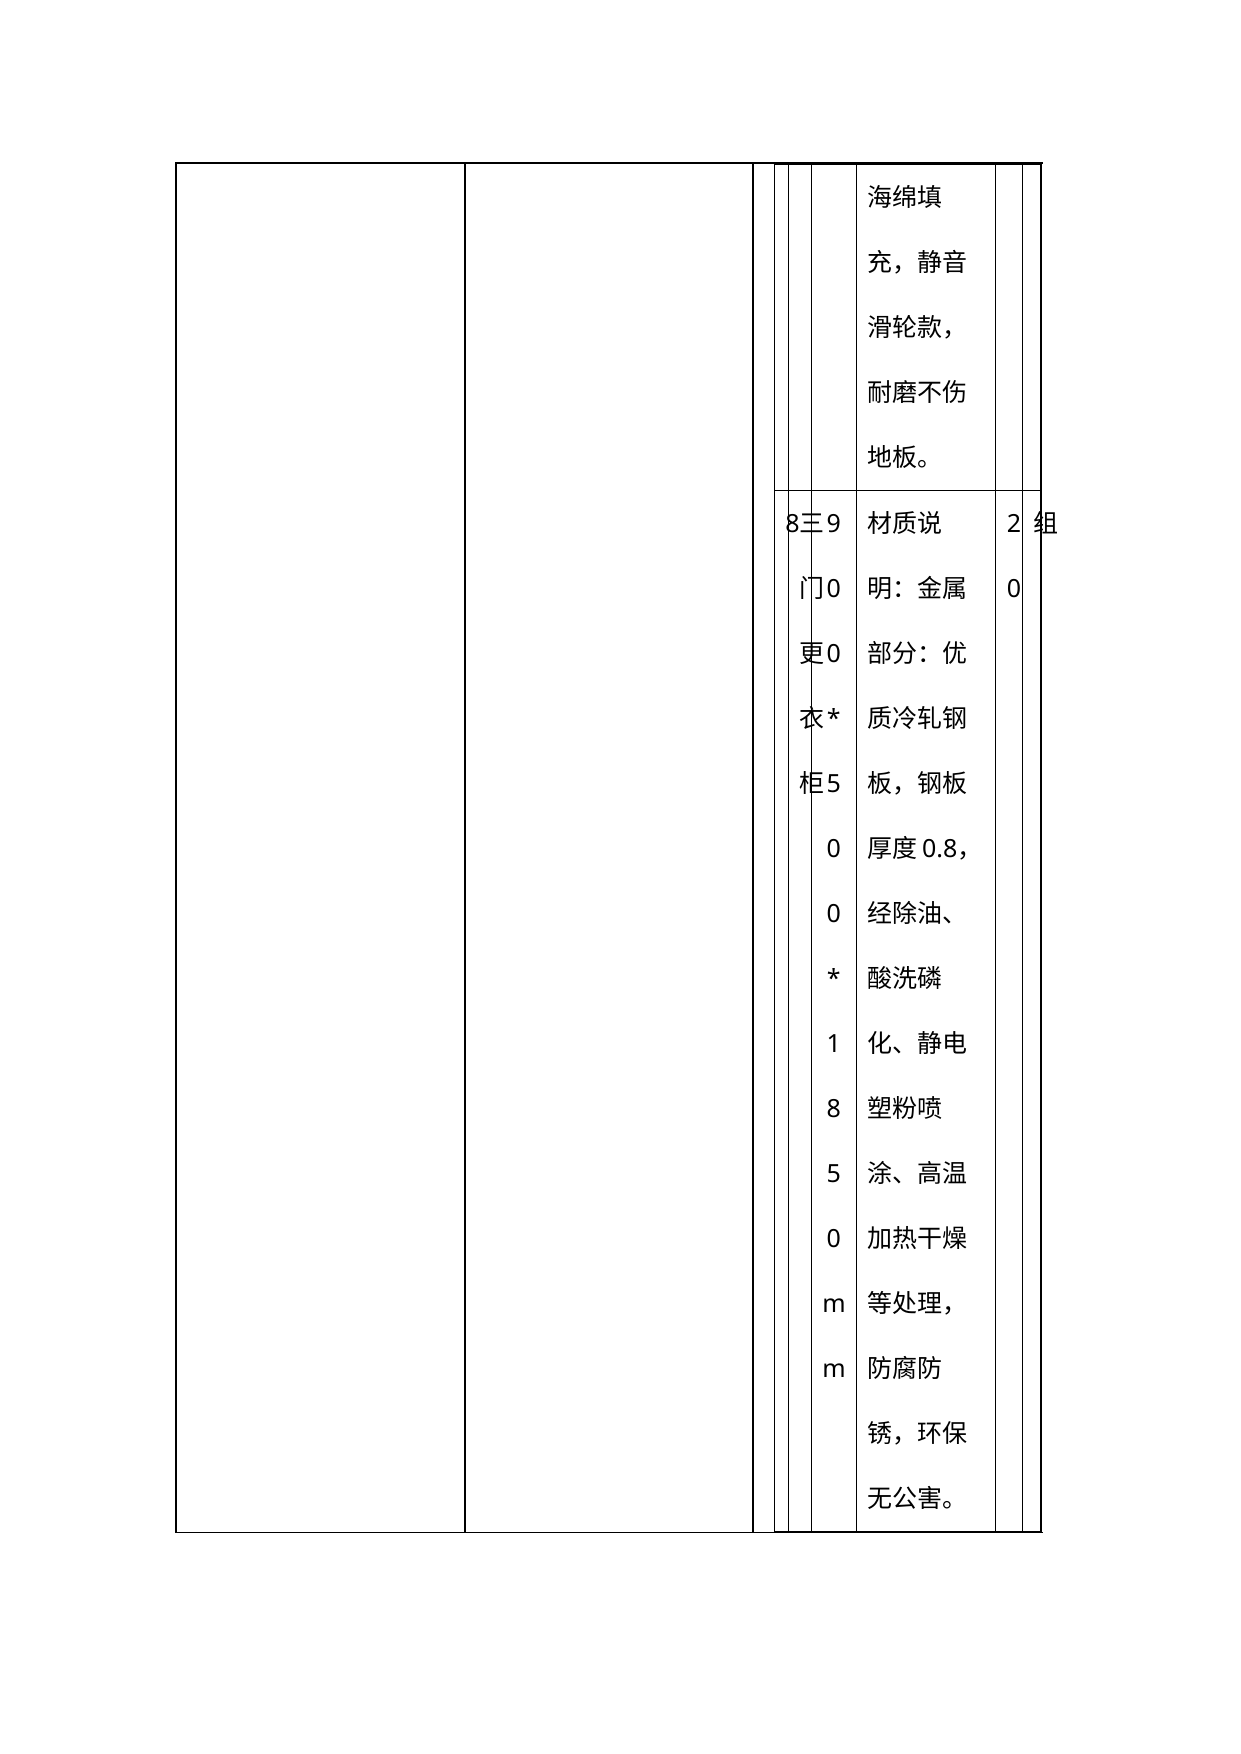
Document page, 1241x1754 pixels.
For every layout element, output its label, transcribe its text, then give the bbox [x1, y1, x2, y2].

table_cell [789, 165, 811, 490]
table_cell [177, 164, 464, 1532]
table_cell [812, 491, 856, 1531]
table_cell [857, 165, 995, 490]
table_cell [996, 165, 1022, 490]
table_cell [775, 165, 788, 490]
table_cell [1023, 491, 1040, 1531]
table_cell [1023, 165, 1040, 490]
table_cell [775, 491, 788, 1531]
table_cell 1 [466, 164, 752, 1532]
table_cell [857, 491, 995, 1531]
table_cell [789, 491, 811, 1531]
table_cell [996, 491, 1022, 1531]
table_cell [812, 165, 856, 490]
table_cell [754, 164, 774, 1532]
